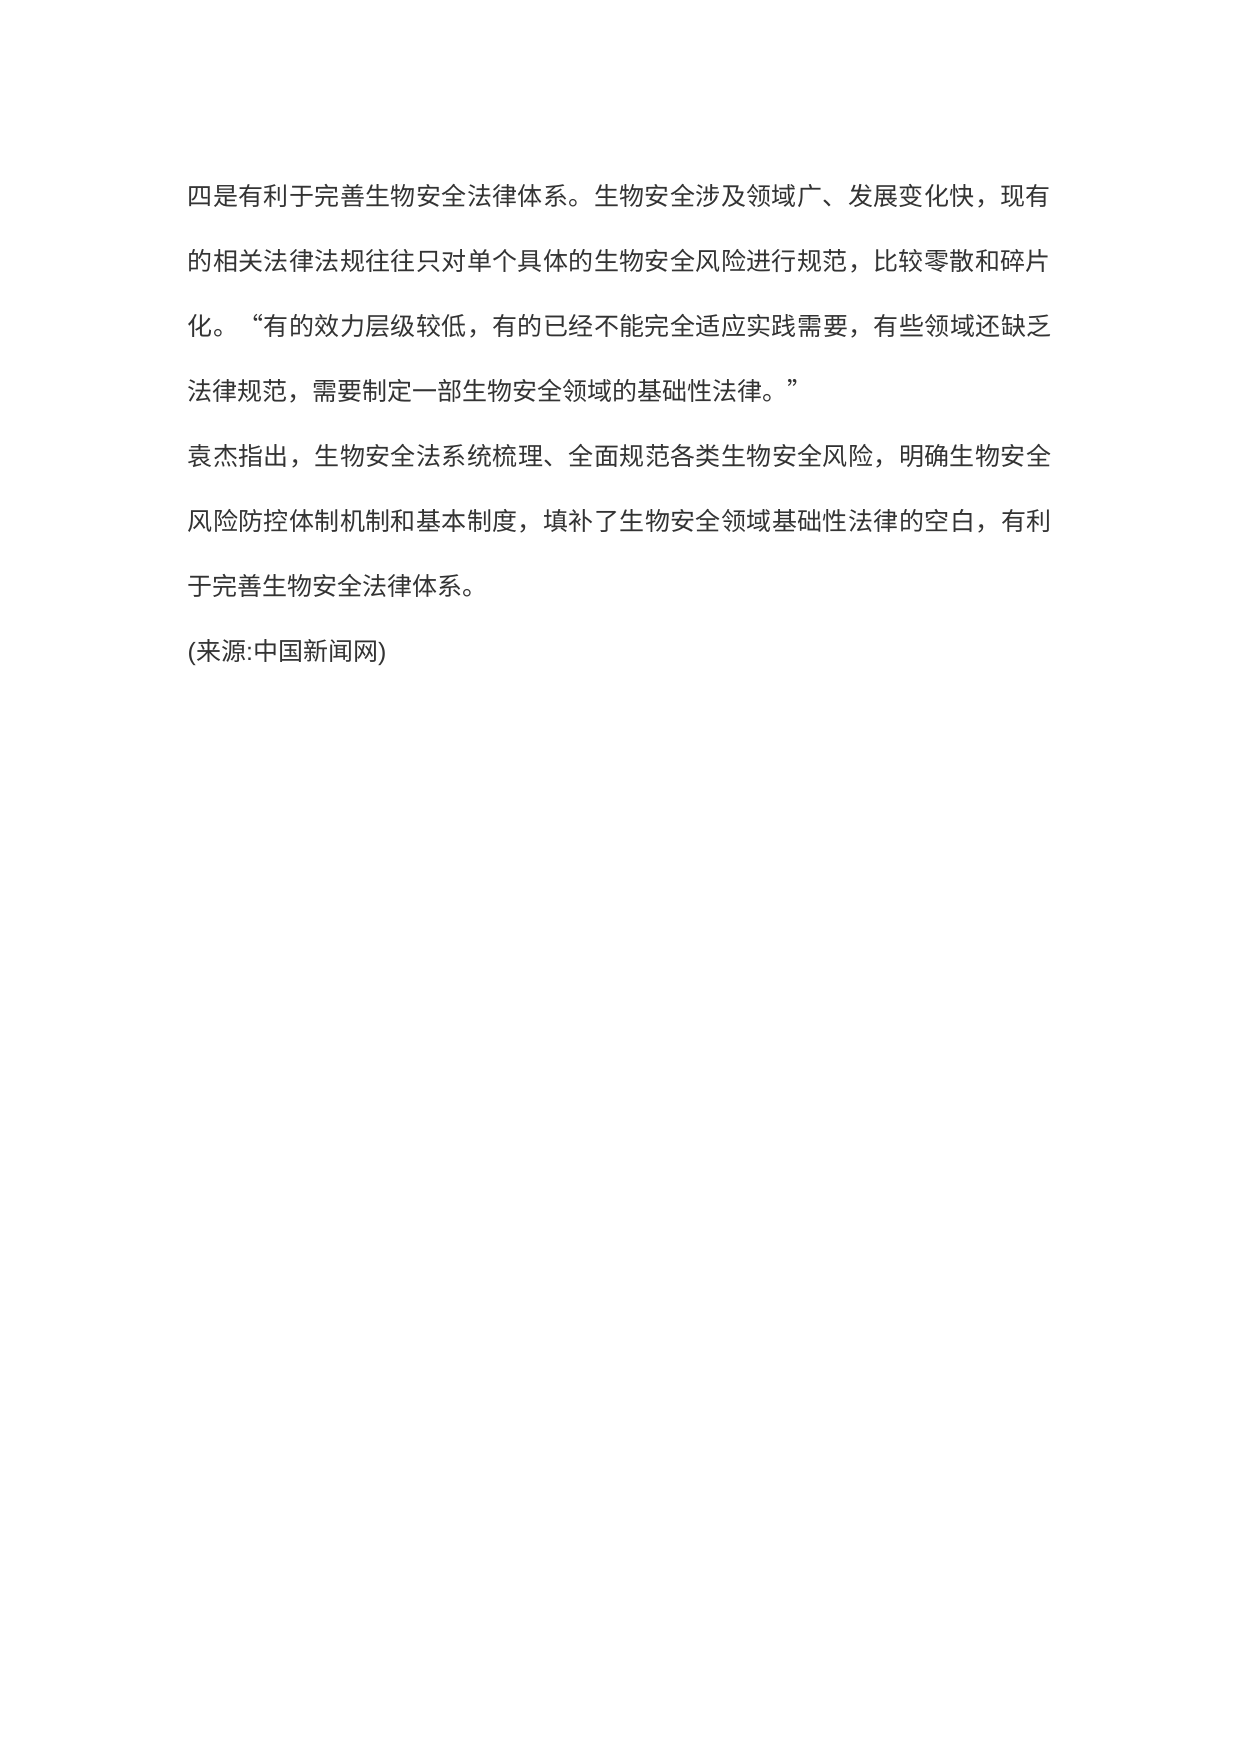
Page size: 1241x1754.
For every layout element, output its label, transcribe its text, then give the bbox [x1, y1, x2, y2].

text 袁杰指出，生物安全法系统梳理、全面规范各类生物安全风险，明确生物安全风险防控体制机制和基本制度，填补了生物安全领域基础性法律的空白，有利于完善生物安全法律体系。 [187, 422, 1053, 617]
text (来源:中国新闻网) [187, 617, 1053, 682]
text 四是有利于完善生物安全法律体系。生物安全涉及领域广、发展变化快，现有的相关法律法规往往只对单个具体的生物安全风险进行规范，比较零散和碎片化。“有的效力层级较低，有的已经不能完全适应实践需要，有些领域还缺乏法律规范，需要制定一部生物安全领域的基础性法律。” [187, 162, 1053, 422]
